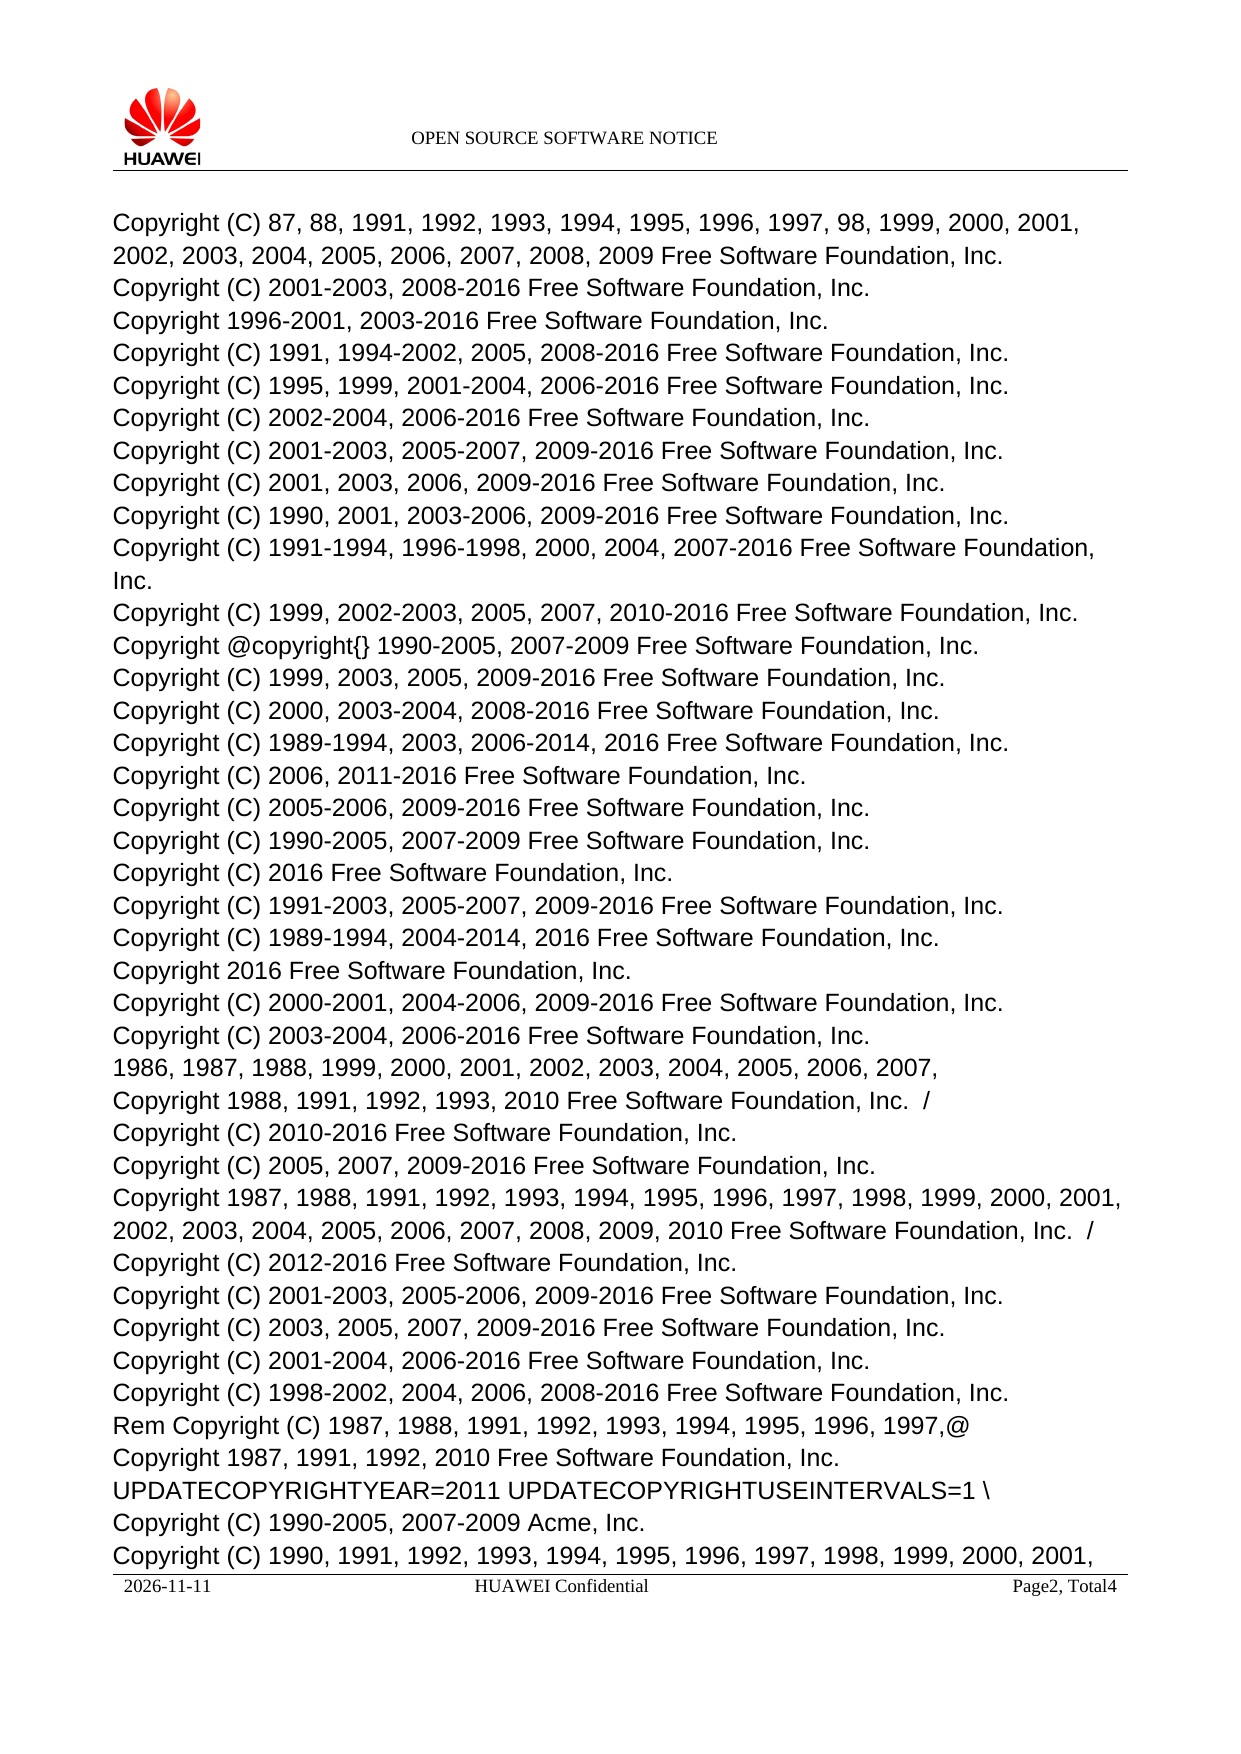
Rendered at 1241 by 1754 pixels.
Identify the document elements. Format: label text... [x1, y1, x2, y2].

picture [124, 88, 201, 165]
